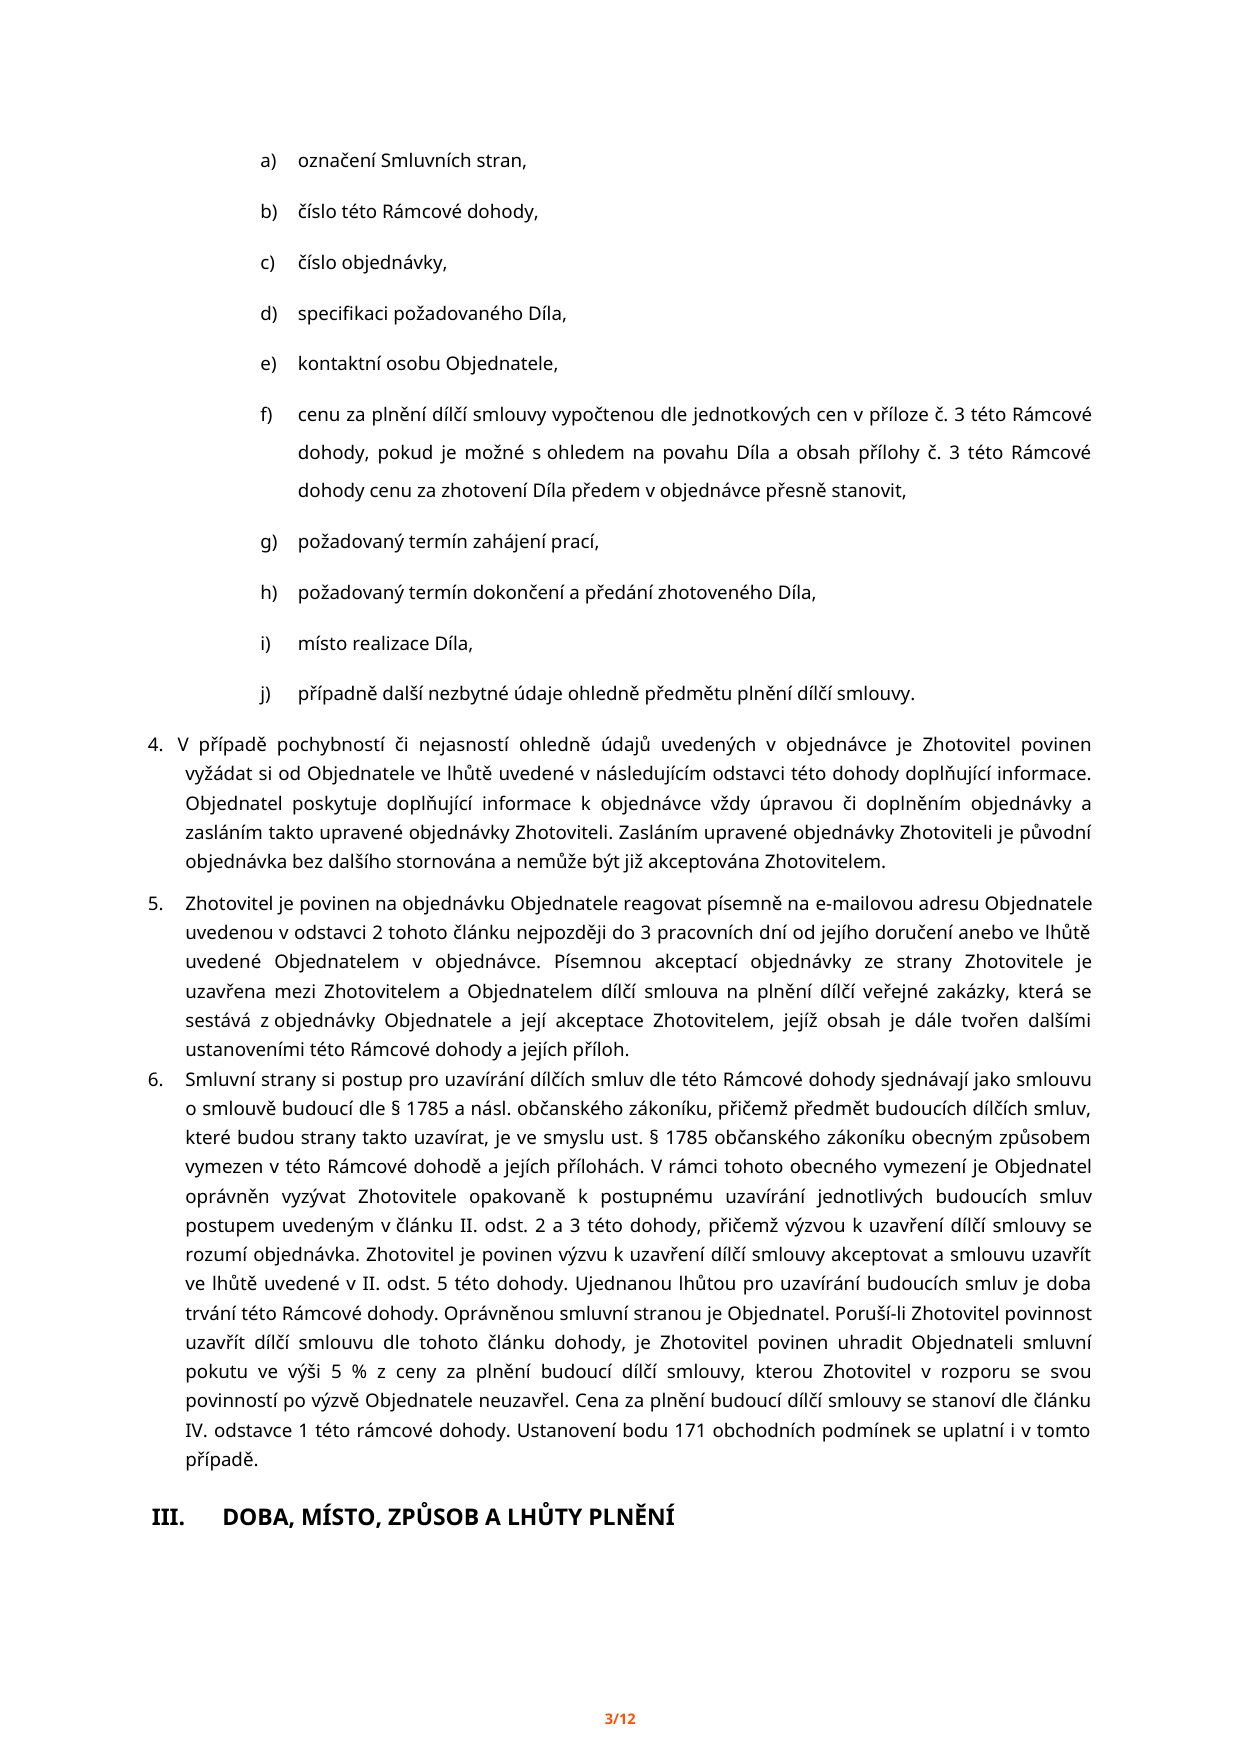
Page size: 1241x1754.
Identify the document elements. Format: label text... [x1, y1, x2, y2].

list požadovaný termín dokončení a předání zhotoveného Díla, [260, 579, 1093, 605]
list označení Smluvních stran, [260, 148, 1093, 173]
list číslo této Rámcové dohody, [260, 198, 1093, 224]
list místo realizace Díla, [260, 630, 1093, 655]
list číslo objednávky, [260, 249, 1093, 274]
list cenu za plnění dílčí smlouvy vypočtenou dle jednotkových cen v příloze č. 3 této Rámcové dohody, pokud je možné s ohledem na povahu Díla a obsah přílohy č. 3 této Rámcové dohody cenu za zhotovení Díla předem v objednávce přesně stanovit, [260, 401, 1093, 503]
list specifikaci požadovaného Díla, [260, 300, 1093, 325]
list případně další nezbytné údaje ohledně předmětu plnění dílčí smlouvy. [260, 681, 1093, 706]
list kontaktní osobu Objednatele, [260, 351, 1093, 376]
list V případě pochybností či nejasností ohledně údajů uvedených v objednávce je Zhotovitel povinen vyžádat si od Objednatele ve lhůtě uvedené v následujícím odstavci této dohody doplňující informace. Objednatel poskytuje doplňující informace k objednávce vždy úpravou či doplněním objednávky a zasláním takto upravené objednávky Zhotoviteli. Zasláním upravené objednávky Zhotoviteli je původní objednávka bez dalšího stornována a nemůže být již akceptována Zhotovitelem. [148, 731, 1093, 874]
list požadovaný termín zahájení prací, [260, 528, 1093, 554]
list DOBA, MÍSTO, ZPŮSOB A LHŮTY PLNĚNÍ [185, 1501, 1093, 1532]
list Smluvní strany si postup pro uzavírání dílčích smluv dle této Rámcové dohody sjednávají jako smlouvu o smlouvě budoucí dle § 1785 a násl. občanského zákoníku, přičemž předmět budoucích dílčích smluv, které budou strany takto uzavírat, je ve smyslu ust. § 1785 občanského zákoníku obecným způsobem vymezen v této Rámcové dohodě a jejích přílohách. V rámci tohoto obecného vymezení je Objednatel oprávněn vyzývat Zhotovitele opakovaně k postupnému uzavírání jednotlivých budoucích smluv postupem uvedeným v článku II. odst. 2 a 3 této dohody, přičemž výzvou k uzavření dílčí smlouvy se rozumí objednávka. Zhotovitel je povinen výzvu k uzavření dílčí smlouvy akceptovat a smlouvu uzavřít ve lhůtě uvedené v II. odst. 5 této dohody. Ujednanou lhůtou pro uzavírání budoucích smluv je doba trvání této Rámcové dohody. Oprávněnou smluvní stranou je Objednatel. Poruší-li Zhotovitel povinnost uzavřít dílčí smlouvu dle tohoto článku dohody, je Zhotovitel povinen uhradit Objednateli smluvní pokutu ve výši 5 % z ceny za plnění budoucí dílčí smlouvy, kterou Zhotovitel v rozporu se svou povinností po výzvě Objednatele neuzavřel. Cena za plnění budoucí dílčí smlouvy se stanoví dle článku IV. odstavce 1 této rámcové dohody. Ustanovení bodu 171 obchodních podmínek se uplatní i v tomto případě. [148, 1066, 1093, 1472]
list Zhotovitel je povinen na objednávku Objednatele reagovat písemně na e-mailovou adresu Objednatele uvedenou v odstavci 2 tohoto článku nejpozději do 3 pracovních dní od jejího doručení anebo ve lhůtě uvedené Objednatelem v objednávce. Písemnou akceptací objednávky ze strany Zhotovitele je uzavřena mezi Zhotovitelem a Objednatelem dílčí smlouva na plnění dílčí veřejné zakázky, která se sestává z objednávky Objednatele a její akceptace Zhotovitelem, jejíž obsah je dále tvořen dalšími ustanoveními této Rámcové dohody a jejích příloh. [148, 890, 1093, 1062]
